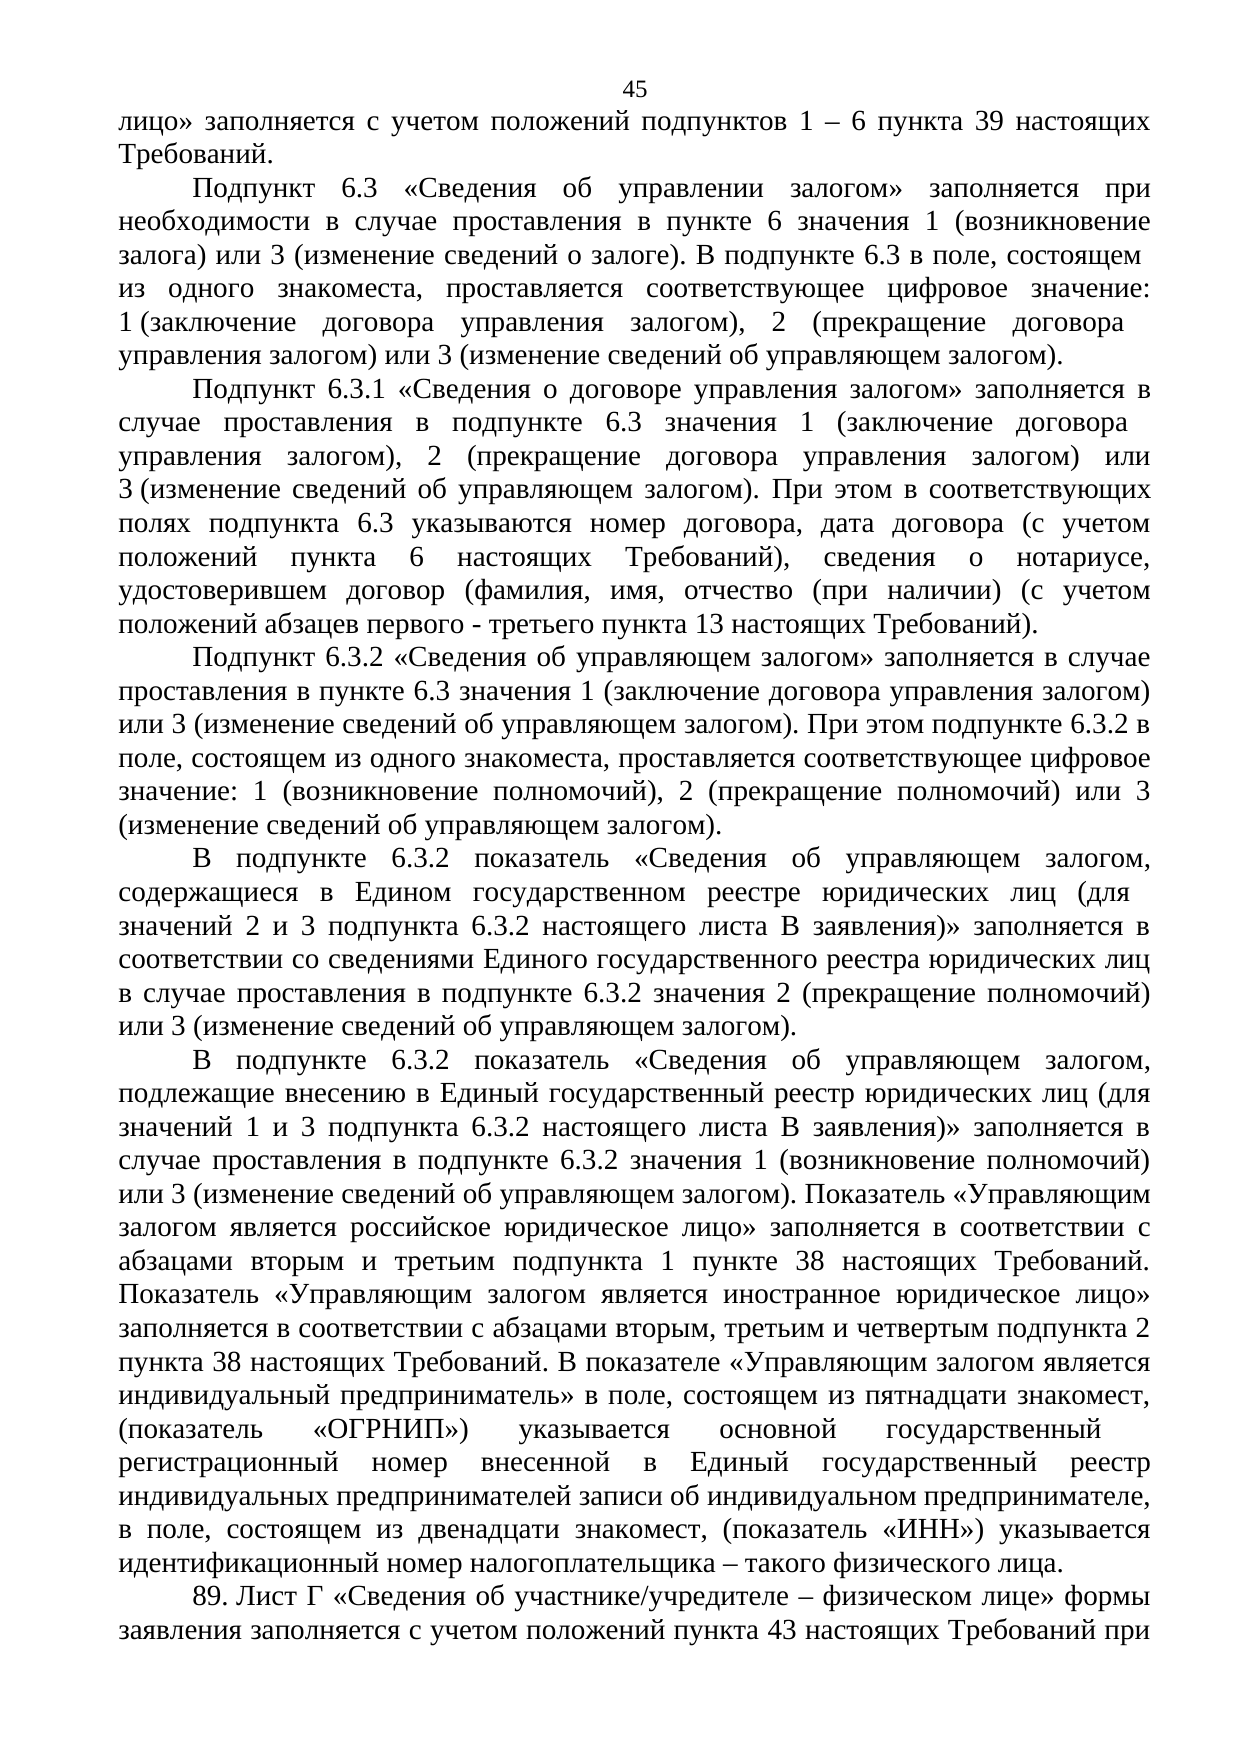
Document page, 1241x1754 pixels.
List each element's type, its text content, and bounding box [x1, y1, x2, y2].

text В подпункте 6.3.2 показатель «Сведения об управляющем залогом, содержащиеся в Едином государственном реестре юридических лиц (для значений 2 и 3 подпункта 6.3.2 настоящего листа В заявления)» заполняется в соответствии со сведениями Единого государственного реестра юридических лиц в случае проставления в подпункте 6.3.2 значения 2 (прекращение полномочий) или 3 (изменение сведений об управляющем залогом). [118, 841, 1152, 1042]
text Подпункт 6.3 «Сведения об управлении залогом» заполняется при необходимости в случае проставления в пункте 6 значения 1 (возникновение залога) или 3 (изменение сведений о залоге). В подпункте 6.3 в поле, состоящем из одного знакоместа, проставляется соответствующее цифровое значение: 1 (заключение договора управления залогом), 2 (прекращение договора управления залогом) или 3 (изменение сведений об управляющем залогом). [118, 170, 1152, 371]
text Подпункт 6.3.1 «Сведения о договоре управления залогом» заполняется в случае проставления в подпункте 6.3 значения 1 (заключение договора управления залогом), 2 (прекращение договора управления залогом) или 3 (изменение сведений об управляющем залогом). При этом в соответствующих полях подпункта 6.3 указываются номер договора, дата договора (с учетом положений пункта 6 настоящих Требований), сведения о нотариусе, удостоверившем договор (фамилия, имя, отчество (при наличии) (с учетом положений абзацев первого - третьего пункта 13 настоящих Требований). [118, 371, 1152, 639]
text В подпункте 6.3.2 показатель «Сведения об управляющем залогом, подлежащие внесению в Единый государственный реестр юридических лиц (для значений 1 и 3 подпункта 6.3.2 настоящего листа В заявления)» заполняется в случае проставления в подпункте 6.3.2 значения 1 (возникновение полномочий) или 3 (изменение сведений об управляющем залогом). Показатель «Управляющим залогом является российское юридическое лицо» заполняется в соответствии с абзацами вторым и третьим подпункта 1 пункте 38 настоящих Требований. Показатель «Управляющим залогом является иностранное юридическое лицо» заполняется в соответствии с абзацами вторым, третьим и четвертым подпункта 2 пункта 38 настоящих Требований. В показателе «Управляющим залогом является индивидуальный предприниматель» в поле, состоящем из пятнадцати знакомест, (показатель «ОГРНИП») указывается основной государственный регистрационный номер внесенной в Единый государственный реестр индивидуальных предпринимателей записи об индивидуальном предпринимателе, в поле, состоящем из двенадцати знакомест, (показатель «ИНН») указывается идентификационный номер налогоплательщика – такого физического лица. [118, 1042, 1152, 1578]
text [118, 103, 1152, 170]
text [118, 1578, 1152, 1646]
text Подпункт 6.3.2 «Сведения об управляющем залогом» заполняется в случае проставления в пункте 6.3 значения 1 (заключение договора управления залогом) или 3 (изменение сведений об управляющем залогом). При этом подпункте 6.3.2 в поле, состоящем из одного знакоместа, проставляется соответствующее цифровое значение: 1 (возникновение полномочий), 2 (прекращение полномочий) или 3 (изменение сведений об управляющем залогом). [118, 639, 1152, 841]
